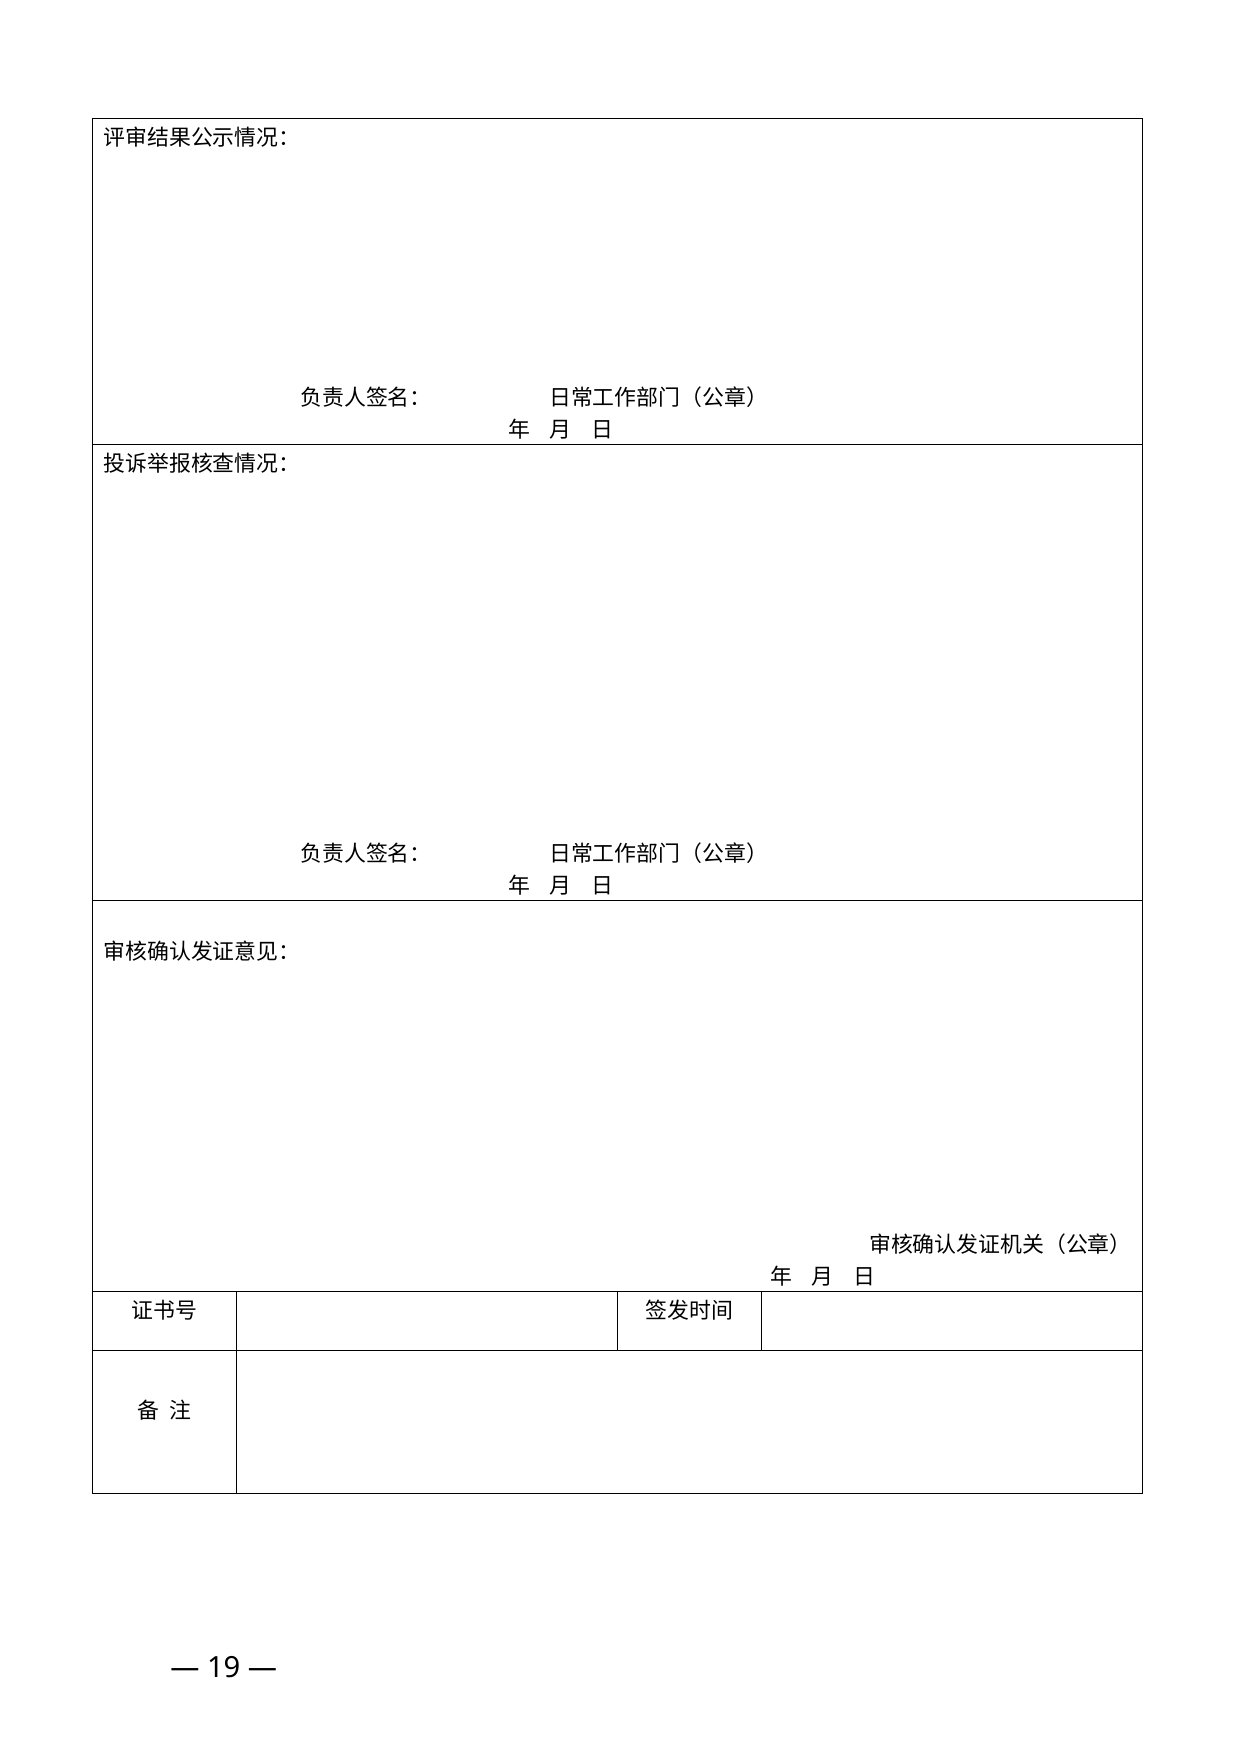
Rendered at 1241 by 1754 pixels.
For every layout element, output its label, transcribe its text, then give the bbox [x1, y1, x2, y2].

table_cell [237, 1292, 617, 1350]
table_cell 证书号 [93, 1292, 236, 1350]
table_header 评审结果公示情况： 负责人签名： 日常工作部门（公章） 年 月 日 [93, 119, 1142, 444]
table_cell 备 注 [93, 1351, 236, 1493]
table_cell 签发时间 [618, 1292, 761, 1350]
table_cell 投诉举报核查情况： 负责人签名： 日常工作部门（公章） 年 月 日 [93, 445, 1142, 900]
table_cell [237, 1351, 1142, 1493]
table_cell [762, 1292, 1142, 1350]
table_cell 审核确认发证意见： 审核确认发证机关（公章） 年 月 日 [93, 901, 1142, 1291]
